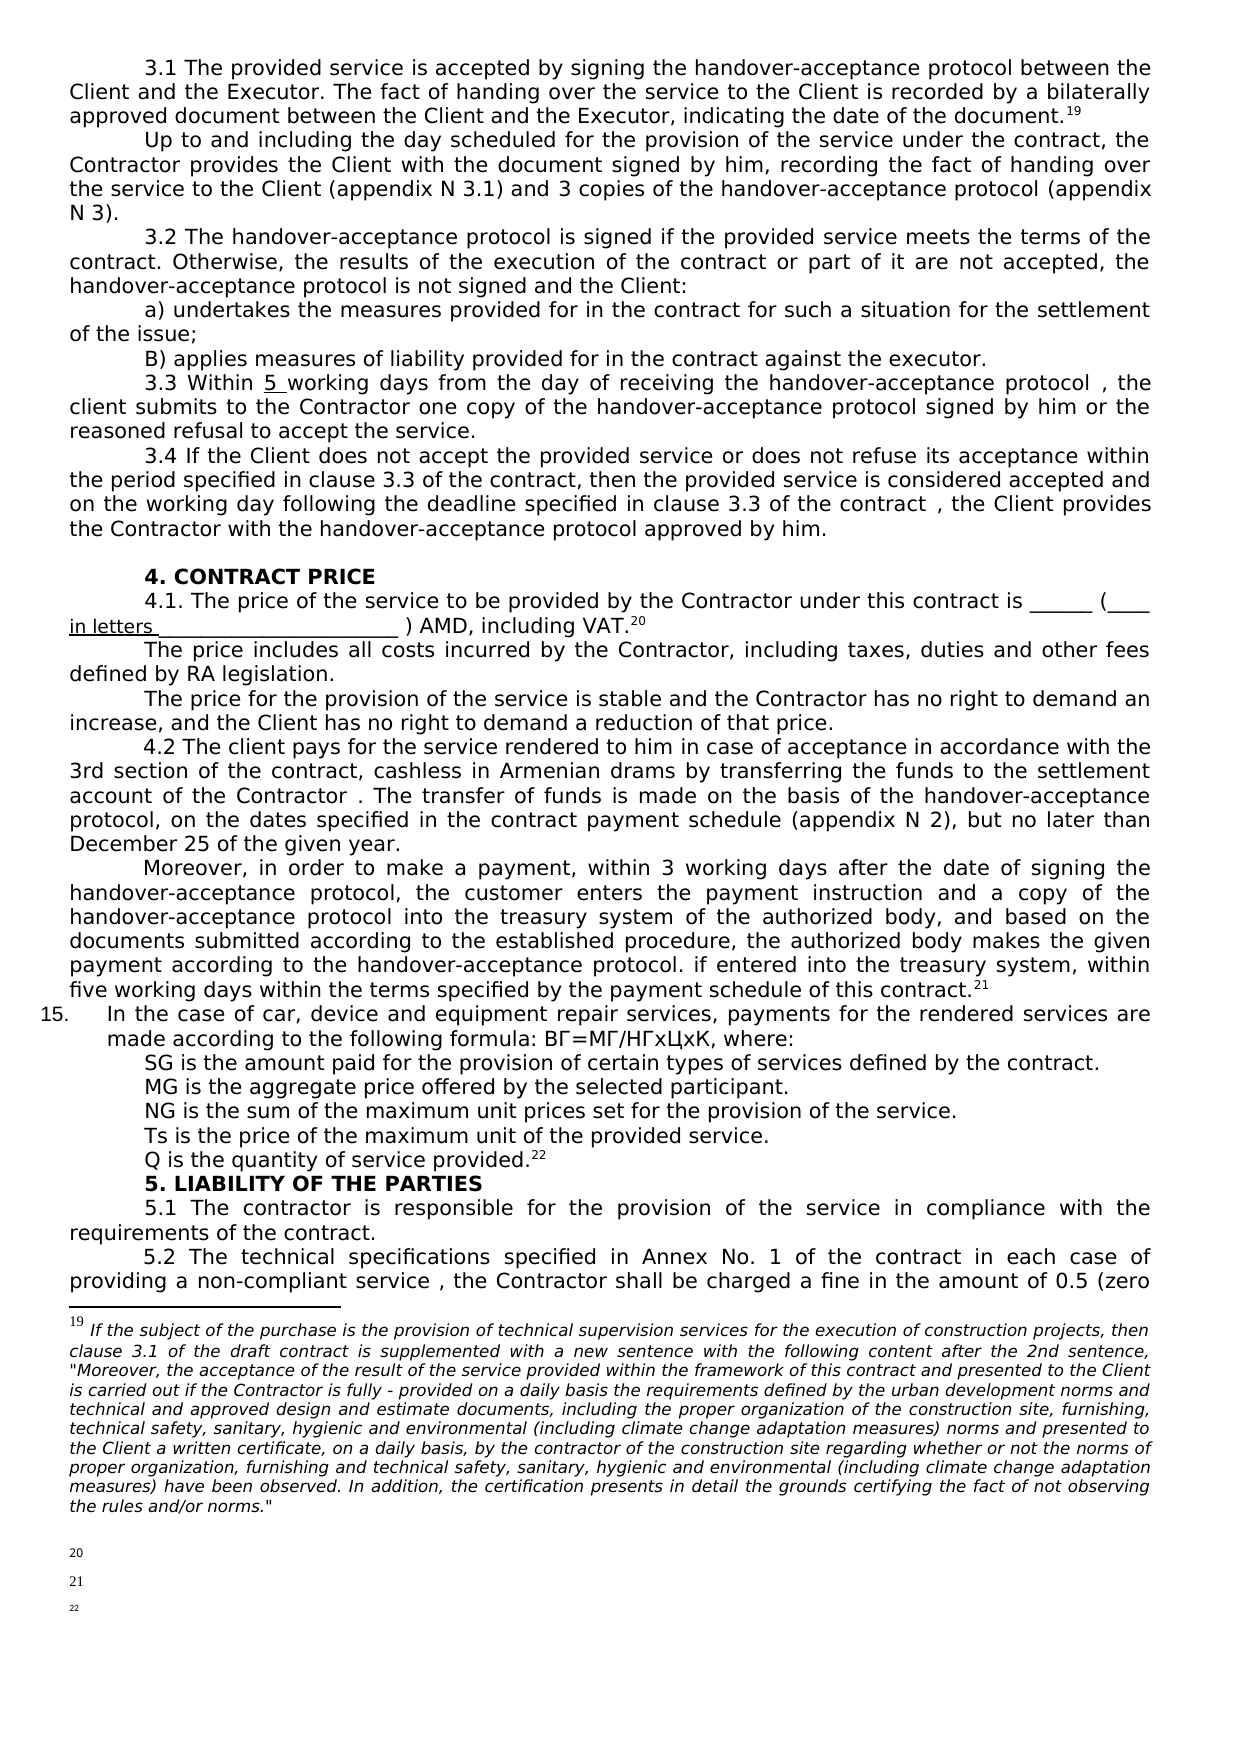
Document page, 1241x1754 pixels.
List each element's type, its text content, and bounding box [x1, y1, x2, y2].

text The price includes all costs incurred by the Contractor, including taxes, duties and other fees defined by RA legislation. [69, 638, 1152, 687]
text 3.4 If the Client does not accept the provided service or does not refuse its acceptance within the period specified in clause 3.3 of the contract, then the provided service is considered accepted and on the working day following the deadline specified in clause 3.3 of the contract , the Client provides the Contractor with the handover-acceptance protocol approved by him. [69, 444, 1152, 541]
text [69, 1245, 1152, 1293]
text Moreover, in order to make a payment, within 3 working days after the date of signing the handover-acceptance protocol, the customer enters the payment instruction and a copy of the handover-acceptance protocol into the treasury system of the authorized body, and based on the documents submitted according to the established procedure, the authorized body makes the given payment according to the handover-acceptance protocol. if entered into the treasury system, within five working days within the terms specified by the payment schedule of this contract. [69, 856, 1152, 1002]
text 5.1 The contractor is responsible for the provision of the service in compliance with the requirements of the contract. [69, 1196, 1152, 1245]
text Q is the quantity of service provided. [69, 1148, 1152, 1172]
text 5. LIABILITY OF THE PARTIES [69, 1172, 1152, 1196]
text NG is the sum of the maximum unit prices set for the provision of the service. [69, 1099, 1152, 1124]
text 3.2 The handover-acceptance protocol is signed if the provided service meets the terms of the contract. Otherwise, the results of the execution of the contract or part of it are not accepted, the handover-acceptance protocol is not signed and the Client: [69, 225, 1152, 298]
list In the case of car, device and equipment repair services, payments for the rendered services are made according to the following formula: ВГ=МГ/НГxЦxК, where: [69, 1002, 1152, 1051]
text 4.2 The client pays for the service rendered to him in case of acceptance in accordance with the 3rd section of the contract, cashless in Armenian drams by transferring the funds to the settlement account of the Contractor . The transfer of funds is made on the basis of the handover-acceptance protocol, on the dates specified in the contract payment schedule (appendix N 2), but no later than December 25 of the given year. [69, 735, 1152, 856]
text SG is the amount paid for the provision of certain types of services defined by the contract. [69, 1051, 1152, 1075]
text Up to and including the day scheduled for the provision of the service under the contract, the Contractor provides the Client with the document signed by him, recording the fact of handing over the service to the Client (appendix N 3.1) and 3 copies of the handover-acceptance protocol (appendix N 3). [69, 128, 1152, 225]
text The price for the provision of the service is stable and the Contractor has no right to demand an increase, and the Client has no right to demand a reduction of that price. [69, 687, 1152, 735]
text 3.3 Within 5 working days from the day of receiving the handover-acceptance protocol , the client submits to the Contractor one copy of the handover-acceptance protocol signed by him or the reasoned refusal to accept the service. [69, 371, 1152, 444]
text Ts is the price of the maximum unit of the provided service. [69, 1124, 1152, 1148]
text 4. CONTRACT PRICE [69, 565, 1152, 589]
text MG is the aggregate price offered by the selected participant. [69, 1075, 1152, 1099]
text 4.1. The price of the service to be provided by the Contractor under this contract is ______ (____ in letters _______________________ ) AMD, including VAT. [69, 589, 1152, 638]
text 3.1 The provided service is accepted by signing the handover-acceptance protocol between the Client and the Executor. The fact of handing over the service to the Client is recorded by a bilaterally approved document between the Client and the Executor, indicating the date of the document. [69, 56, 1152, 128]
text a) undertakes the measures provided for in the contract for such a situation for the settlement of the issue; [69, 298, 1152, 347]
text B) applies measures of liability provided for in the contract against the executor. [69, 347, 1152, 371]
